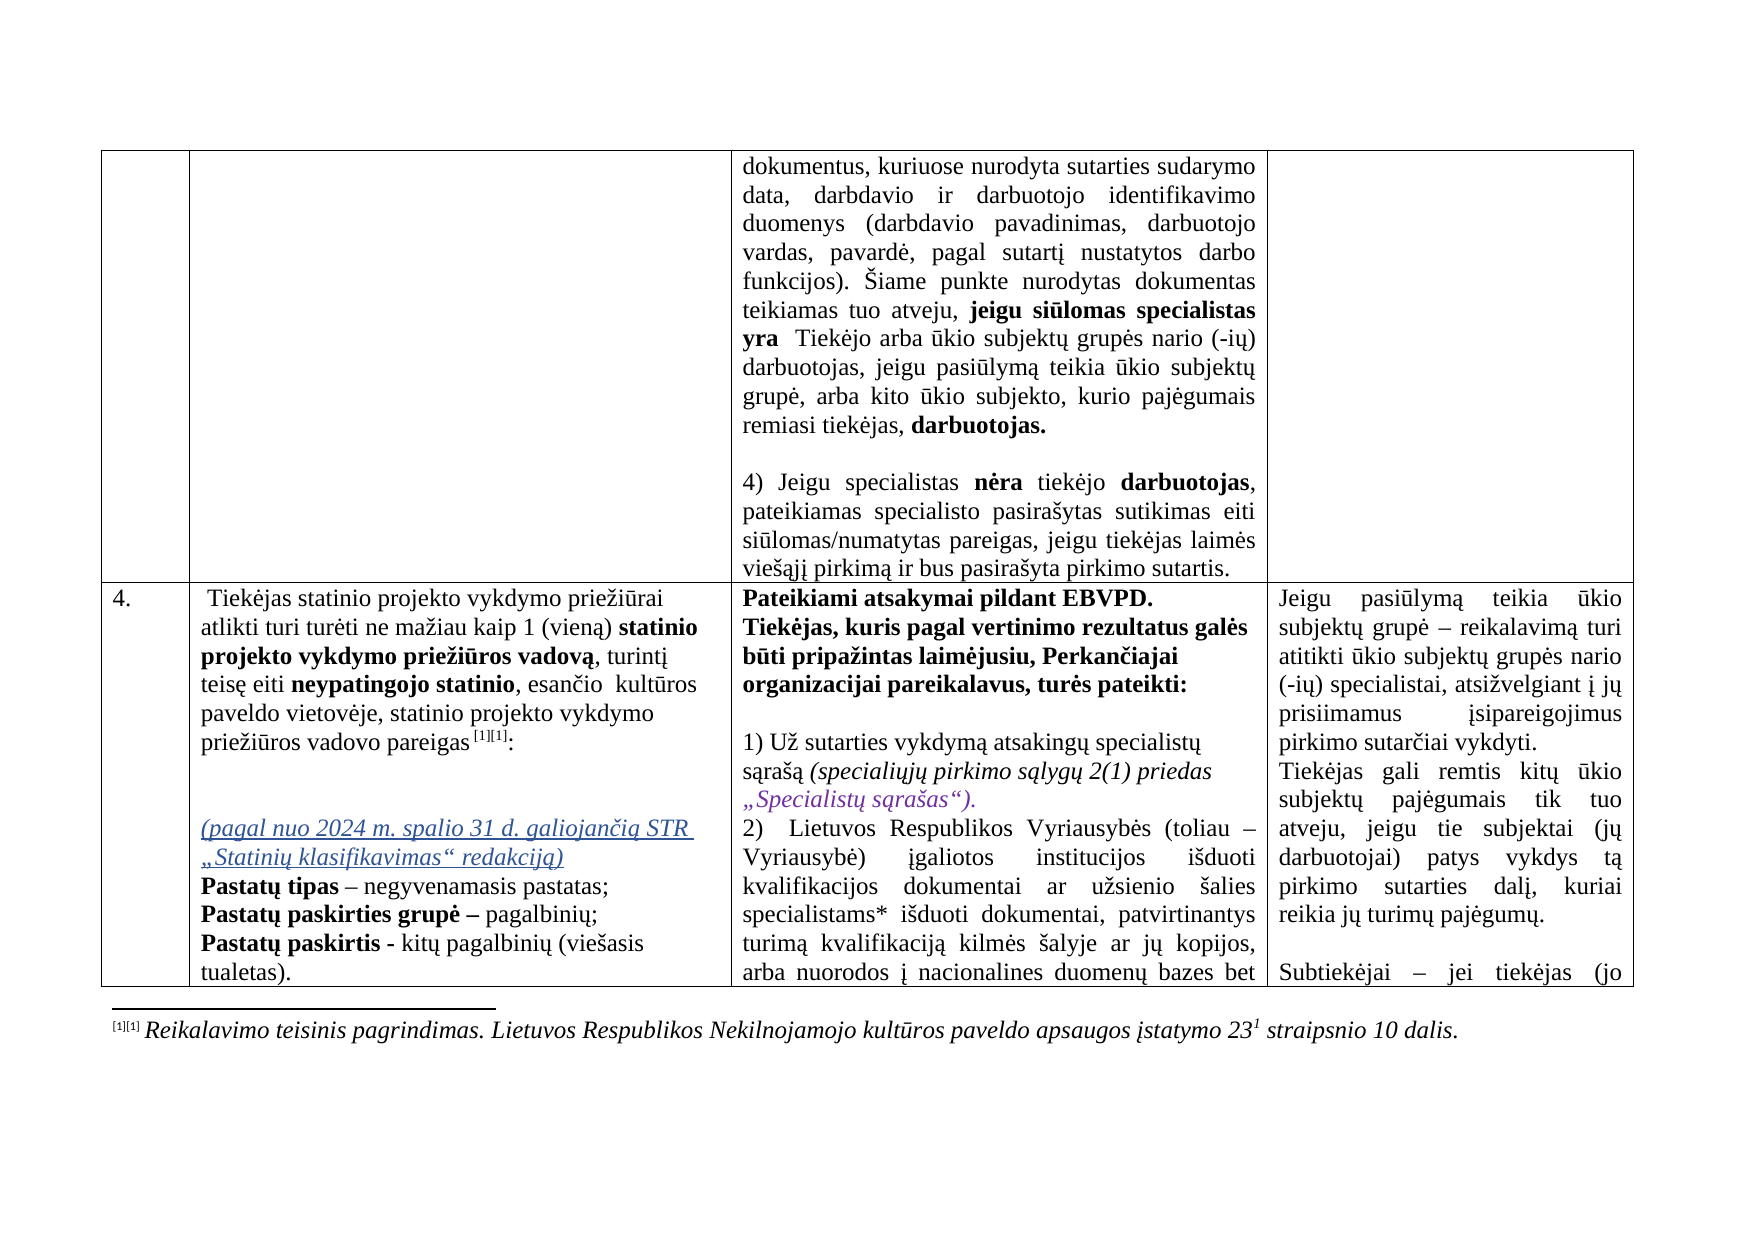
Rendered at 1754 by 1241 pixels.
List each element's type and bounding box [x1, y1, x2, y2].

table_cell [1268, 583, 1633, 986]
table_cell [190, 151, 731, 582]
table_cell [102, 151, 189, 582]
table_cell [190, 583, 731, 986]
table_cell [732, 583, 1267, 986]
table_cell [732, 151, 1267, 582]
table_cell [1268, 151, 1633, 582]
table_cell [102, 583, 189, 986]
